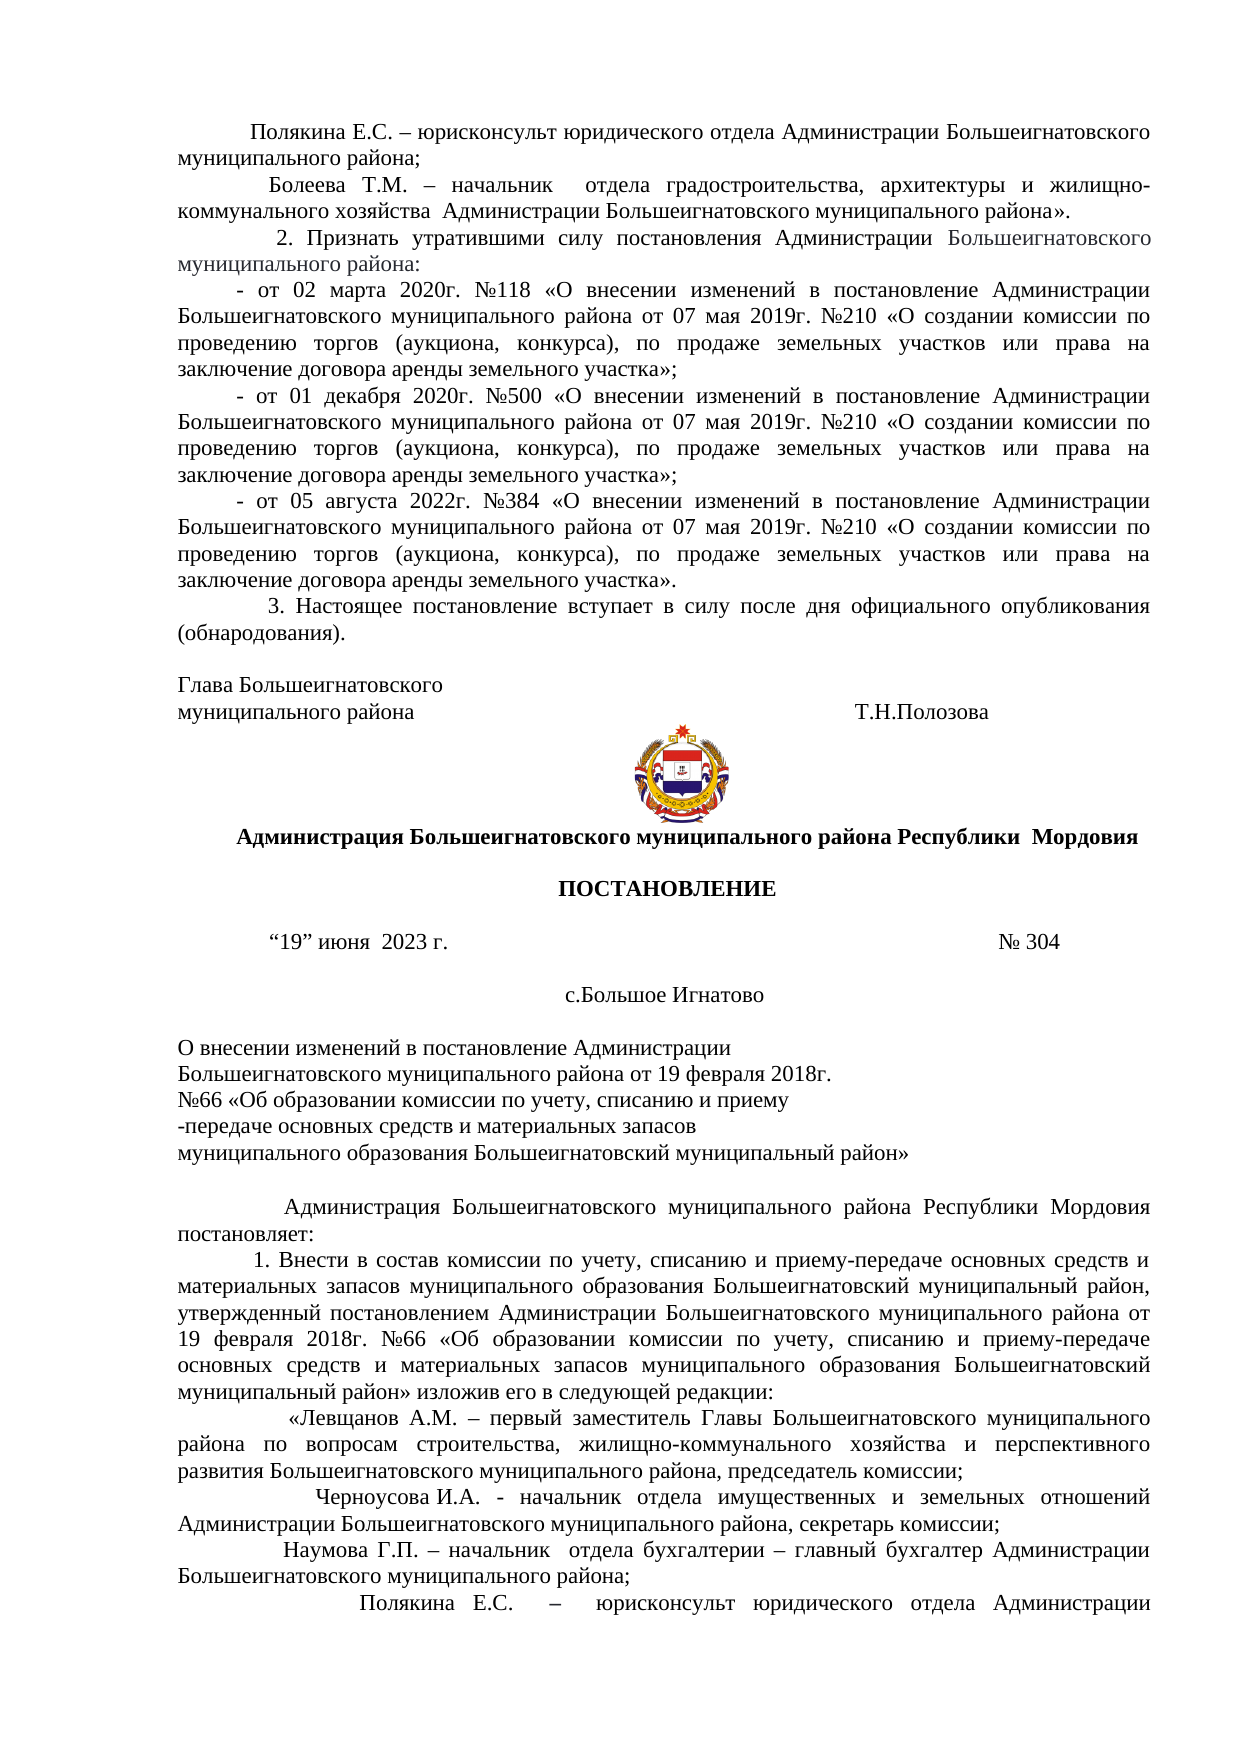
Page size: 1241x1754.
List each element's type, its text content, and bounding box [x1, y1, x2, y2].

text 3. Настоящее постановление вступает в силу после дня официального опубликования (обнародования). [177, 592, 1152, 645]
text Черноусова И.А. - начальник отдела имущественных и земельных отношений Администрации Большеигнатовского муниципального района, секретарь комиссии; [177, 1483, 1152, 1536]
text муниципального образования Большеигнатовский муниципальный район» [177, 1139, 1152, 1165]
text О внесении изменений в постановление Администрации [177, 1033, 1152, 1060]
text Администрация Большеигнатовского муниципального района Республики Мордовия постановляет: [177, 1193, 1152, 1246]
text Болеева Т.М. – начальник отдела градостроительства, архитектуры и жилищно-коммунального хозяйства Администрации Большеигнатовского муниципального района». [177, 171, 1152, 223]
text Глава Большеигнатовского [177, 672, 1152, 698]
text - от 05 августа 2022г. №384 «О внесении изменений в постановление Администрации Большеигнатовского муниципального района от 07 мая 2019г. №210 «О создании комиссии по проведению торгов (аукциона, конкурса), по продаже земельных участков или права на заключение договора аренды земельного участка». [177, 487, 1152, 592]
text «Левщанов А.М. – первый заместитель Главы Большеигнатовского муниципального района по вопросам строительства, жилищно-коммунального хозяйства и перспективного развития Большеигнатовского муниципального района, председатель комиссии; [177, 1404, 1152, 1483]
text Полякина Е.С. – юрисконсульт юридического отдела Администрации Большеигнатовского муниципального района; [177, 118, 1152, 171]
text Наумова Г.П. – начальник отдела бухгалтерии – главный бухгалтер Администрации Большеигнатовского муниципального района; [177, 1536, 1152, 1589]
picture [634, 724, 729, 823]
text Большеигнатовского муниципального района от 19 февраля 2018г. [177, 1060, 1152, 1086]
text -передаче основных средств и материальных запасов [177, 1113, 1152, 1139]
text “19” июня 2023 г. 304 [177, 928, 1152, 954]
text ПОСТАНОВЛЕНИЕ [177, 875, 1152, 902]
text муниципального района Т.Н.Полозова [177, 698, 1152, 724]
text - от 02 марта 2020г. №118 «О внесении изменений в постановление Администрации Большеигнатовского муниципального района от 07 мая 2019г. №210 «О создании комиссии по проведению торгов (аукциона, конкурса), по продаже земельных участков или права на заключение договора аренды земельного участка»; [177, 276, 1152, 382]
subtitle 2. Признать утратившими силу постановления Администрации Большеигнатовского муниципального района: [177, 223, 1152, 276]
text №66 «Об образовании комиссии по учету, списанию и приему [177, 1086, 1152, 1113]
text с.Большое Игнатово [177, 981, 1152, 1007]
text - от 01 декабря 2020г. №500 «О внесении изменений в постановление Администрации Большеигнатовского муниципального района от 07 мая 2019г. №210 «О создании комиссии по проведению торгов (аукциона, конкурса), по продаже земельных участков или права на заключение договора аренды земельного участка»; [177, 382, 1152, 487]
text 1. Внести в состав комиссии по учету, списанию и приему-передаче основных средств и материальных запасов муниципального образования Большеигнатовский муниципальный район, утвержденный постановлением Администрации Большеигнатовского муниципального района от 19 февраля 2018г. №66 «Об образовании комиссии по учету, списанию и приему-передаче основных средств и материальных запасов муниципального образования Большеигнатовский муниципальный район» изложив его в следующей редакции: [177, 1246, 1152, 1404]
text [177, 1589, 1152, 1615]
text Администрация Большеигнатовского муниципального района Республики Мордовия [177, 823, 1152, 849]
